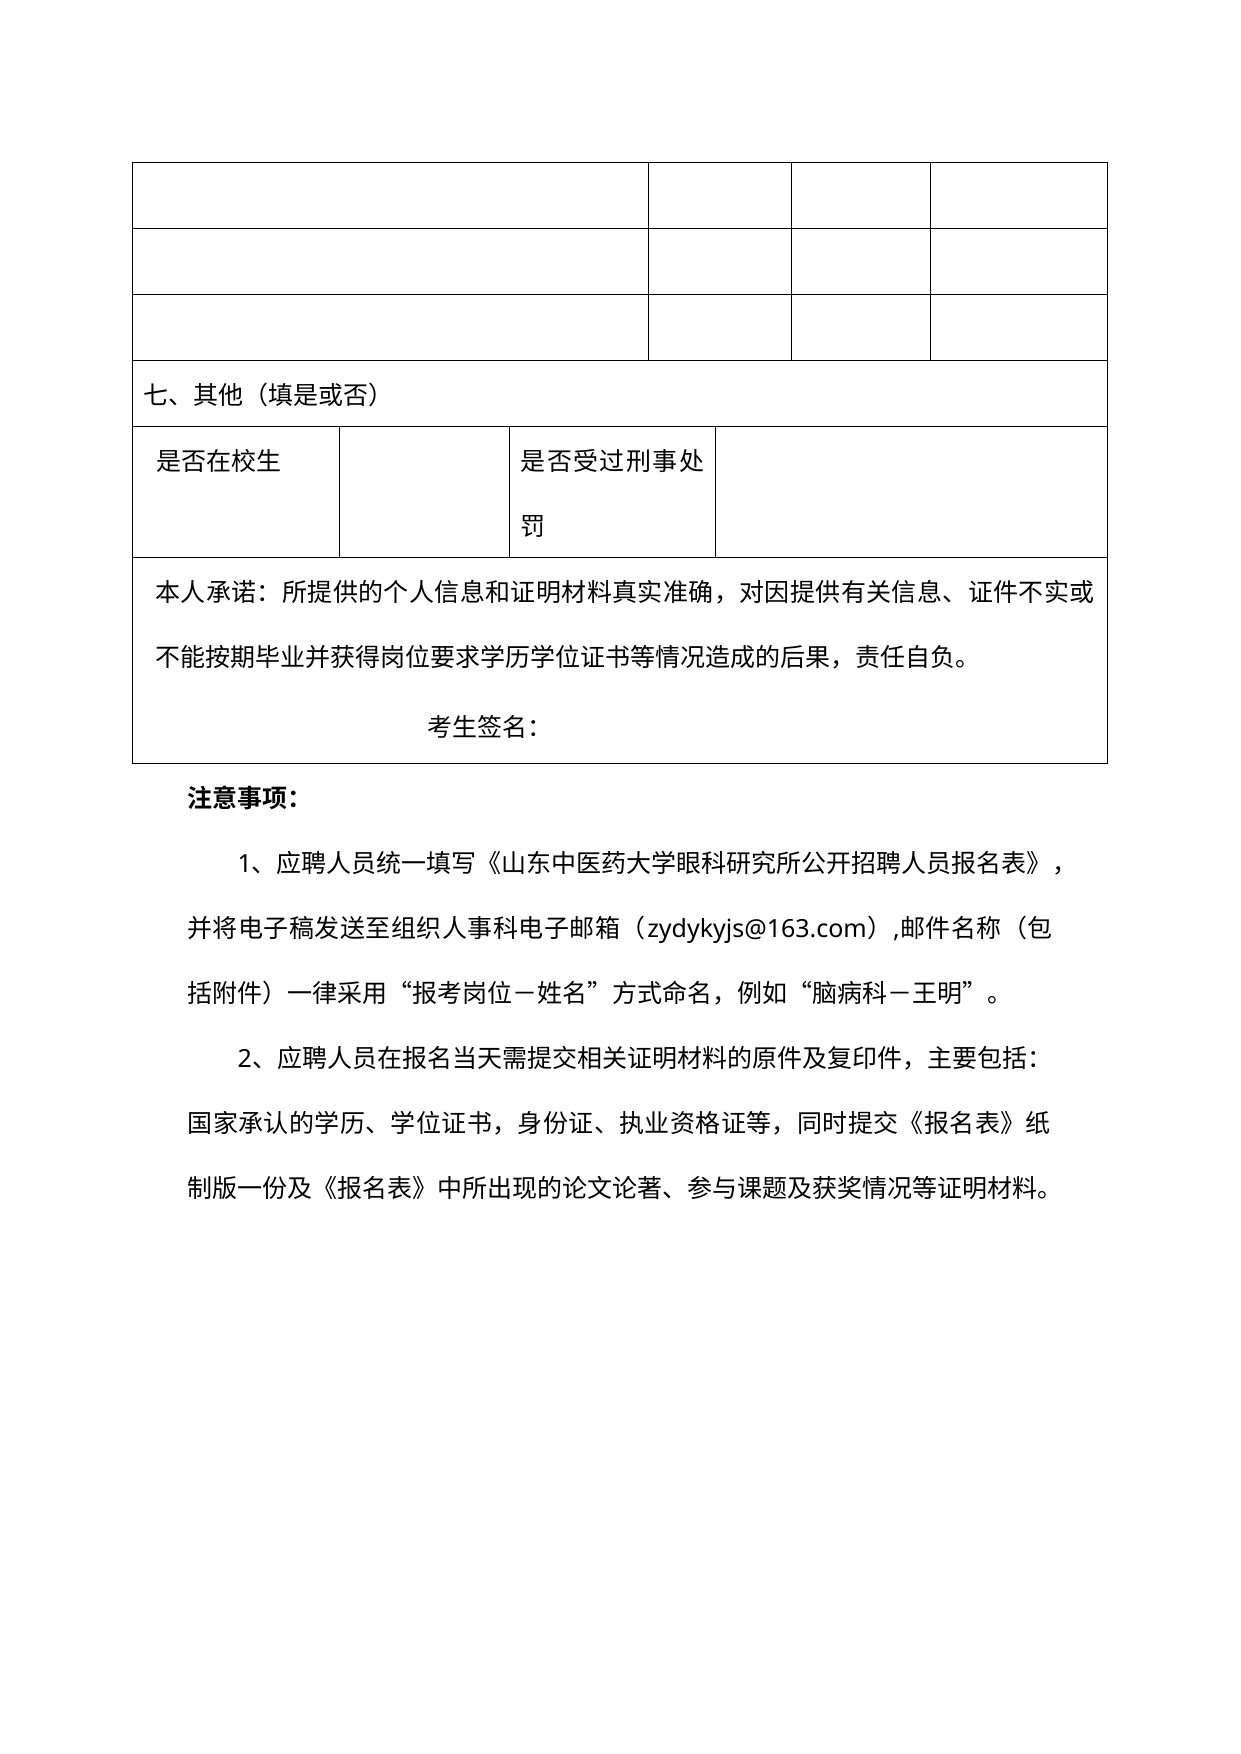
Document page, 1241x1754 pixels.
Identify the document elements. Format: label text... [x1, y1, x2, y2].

table_cell 是否在校生 [133, 427, 339, 557]
table_cell [792, 295, 930, 360]
table_cell [931, 295, 1107, 360]
table_cell [716, 427, 1107, 557]
table_cell [649, 295, 791, 360]
table_cell [649, 229, 791, 294]
table_cell 本人承诺：所提供的个人信息和证明材料真实准确，对因提供有关信息、证件不实或不能按期毕业并获得岗位要求学历学位证书等情况造成的后果，责任自负。 考生签名： [133, 558, 1107, 763]
table_cell [649, 163, 791, 228]
table_cell [931, 229, 1107, 294]
table_cell [931, 163, 1107, 228]
text 注意事项： [187, 764, 1053, 829]
text 2、应聘人员在报名当天需提交相关证明材料的原件及复印件，主要包括：国家承认的学历、学位证书，身份证、执业资格证等，同时提交《报名表》纸制版一份及《报名表》中所出现的论文论著、参与课题及获奖情况等证明材料。 [187, 1024, 1053, 1219]
table_cell 七、其他（填是或否） [133, 361, 1107, 426]
table_cell [133, 229, 648, 294]
table_cell [792, 229, 930, 294]
table_cell 是否受过刑事处罚 [510, 427, 715, 557]
table_cell [133, 163, 648, 228]
text 1、应聘人员统一填写《山东中医药大学眼科研究所公开招聘人员报名表》，并将电子稿发送至组织人事科电子邮箱（zydykyjs@163.com）,邮件名称（包括附件）一律采用“报考岗位－姓名”方式命名，例如“脑病科－王明”。 [187, 829, 1053, 1024]
table_cell [792, 163, 930, 228]
table_cell [133, 295, 648, 360]
table_cell [340, 427, 509, 557]
